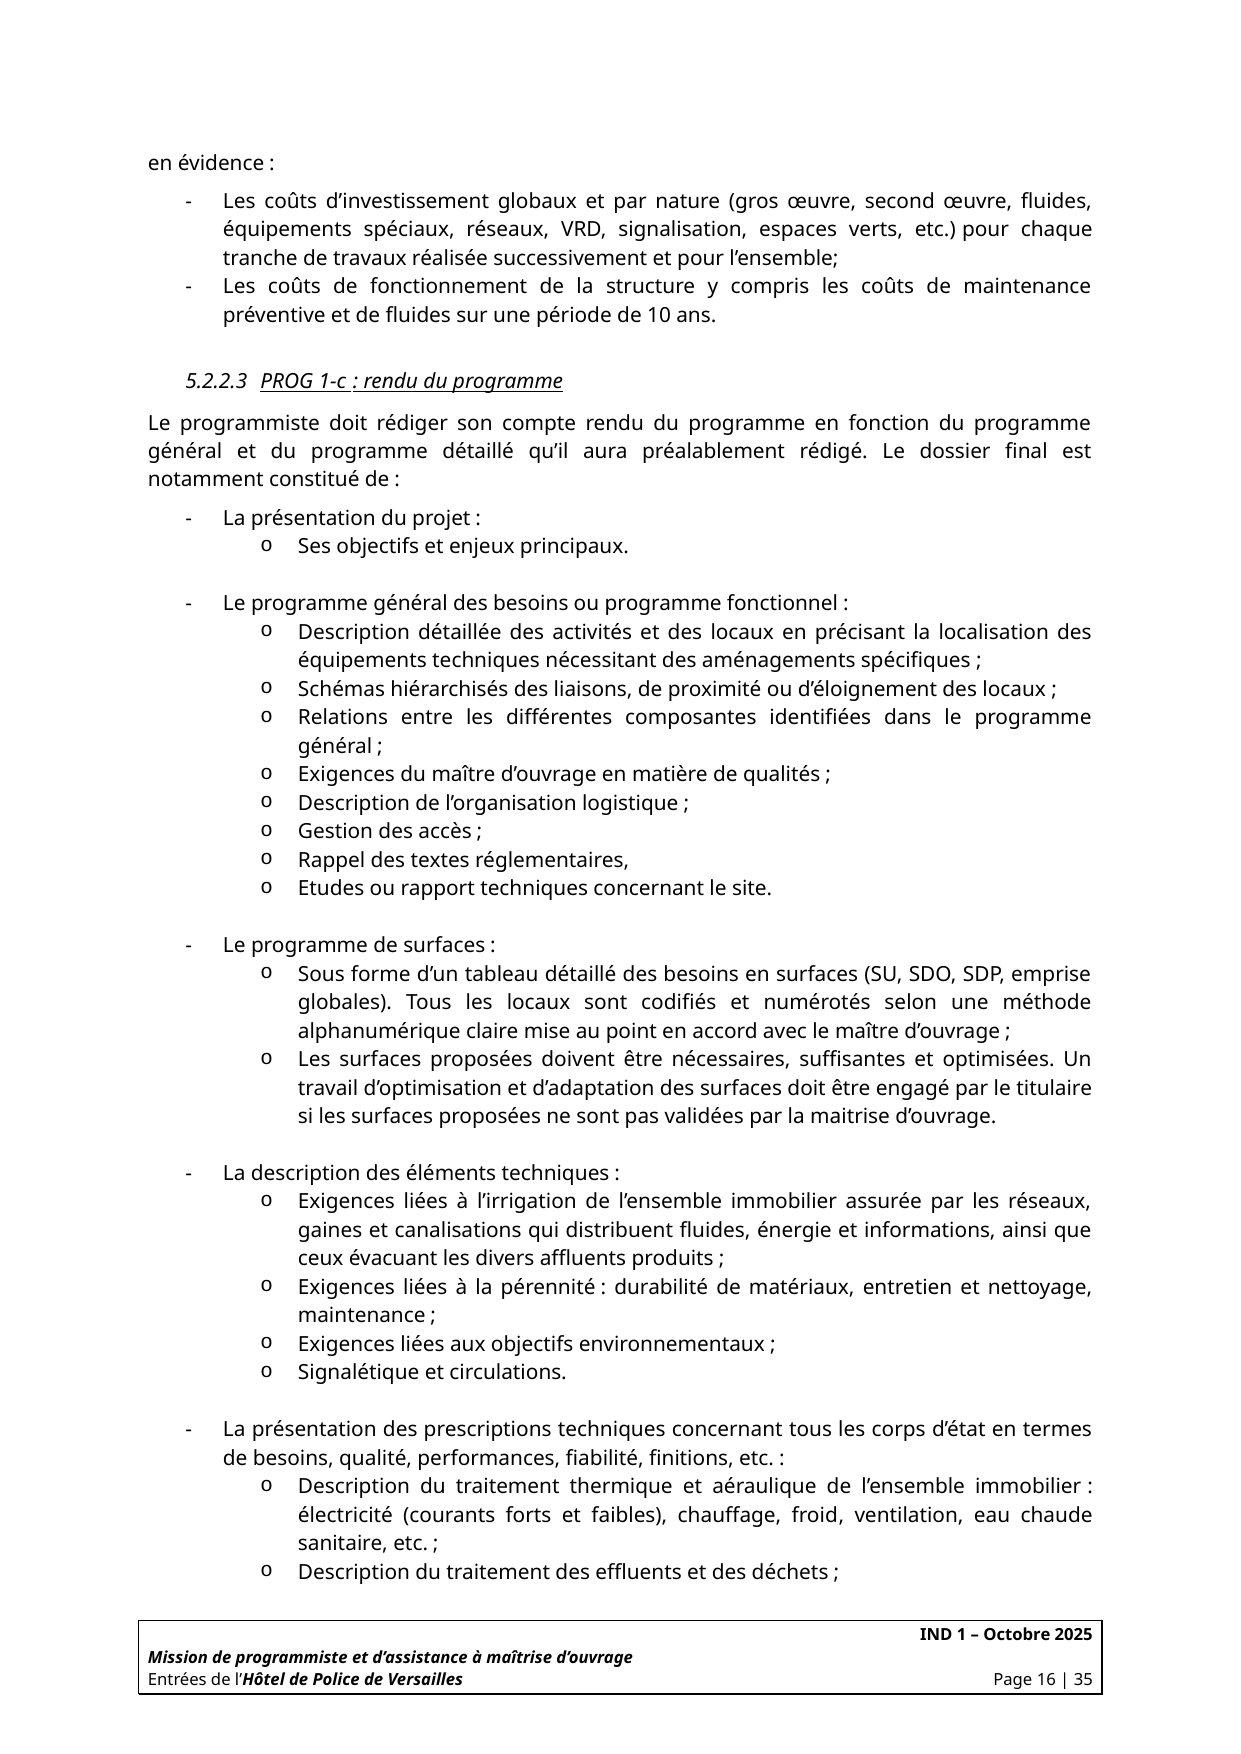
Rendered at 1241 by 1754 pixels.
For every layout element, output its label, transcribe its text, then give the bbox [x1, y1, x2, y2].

list Description du traitement thermique et aéraulique de l’ensemble immobilier : électricité (courants forts et faibles), chauffage, froid, ventilation, eau chaude sanitaire, etc. ; [260, 1471, 1093, 1557]
list Etudes ou rapport techniques concernant le site. [260, 873, 1093, 902]
list Le programme de surfaces : [185, 930, 1093, 959]
list Signalétique et circulations. [260, 1357, 1093, 1386]
list La description des éléments techniques : [185, 1158, 1093, 1187]
list Exigences liées à l’irrigation de l’ensemble immobilier assurée par les réseaux, gaines et canalisations qui distribuent fluides, énergie et informations, ainsi que ceux évacuant les divers affluents produits ; [260, 1187, 1093, 1272]
list Description détaillée des activités et des locaux en précisant la localisation des équipements techniques nécessitant des aménagements spécifiques ; [260, 617, 1093, 674]
list Relations entre les différentes composantes identifiées dans le programme général ; [260, 702, 1093, 759]
list PROG 1-c : rendu du programme [185, 367, 1093, 395]
list Les coûts de fonctionnement de la structure y compris les coûts de maintenance préventive et de fluides sur une période de 10 ans. [185, 271, 1093, 328]
list Description de l’organisation logistique ; [260, 788, 1093, 816]
list Description du traitement des effluents et des déchets ; [260, 1557, 1093, 1585]
list Gestion des accès ; [260, 816, 1093, 845]
list La présentation du projet : [185, 503, 1093, 531]
list Ses objectifs et enjeux principaux. [260, 531, 1093, 560]
list Rappel des textes réglementaires, [260, 845, 1093, 873]
list Les surfaces proposées doivent être nécessaires, suffisantes et optimisées. Un travail d’optimisation et d’adaptation des surfaces doit être engagé par le titulaire si les surfaces proposées ne sont pas validées par la maitrise d’ouvrage. [260, 1044, 1093, 1130]
list Le programme général des besoins ou programme fonctionnel : [185, 588, 1093, 617]
list Sous forme d’un tableau détaillé des besoins en surfaces (SU, SDO, SDP, emprise globales). Tous les locaux sont codifiés et numérotés selon une méthode alphanumérique claire mise au point en accord avec le maître d’ouvrage ; [260, 959, 1093, 1044]
list Exigences du maître d’ouvrage en matière de qualités ; [260, 759, 1093, 788]
list La présentation des prescriptions techniques concernant tous les corps d’état en termes de besoins, qualité, performances, fiabilité, finitions, etc. : [185, 1414, 1093, 1471]
list Exigences liées aux objectifs environnementaux ; [260, 1329, 1093, 1357]
list Les coûts d’investissement globaux et par nature (gros œuvre, second œuvre, fluides, équipements spéciaux, réseaux, VRD, signalisation, espaces verts, etc.) pour chaque tranche de travaux réalisée successivement et pour l’ensemble; [185, 186, 1093, 271]
text Le programmiste doit rédiger son compte rendu du programme en fonction du programme général et du programme détaillé qu’il aura préalablement rédigé. Le dossier final est notamment constitué de : [148, 408, 1093, 493]
list Exigences liées à la pérennité : durabilité de matériaux, entretien et nettoyage, maintenance ; [260, 1272, 1093, 1329]
list Schémas hiérarchisés des liaisons, de proximité ou d’éloignement des locaux ; [260, 674, 1093, 702]
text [148, 148, 1093, 176]
